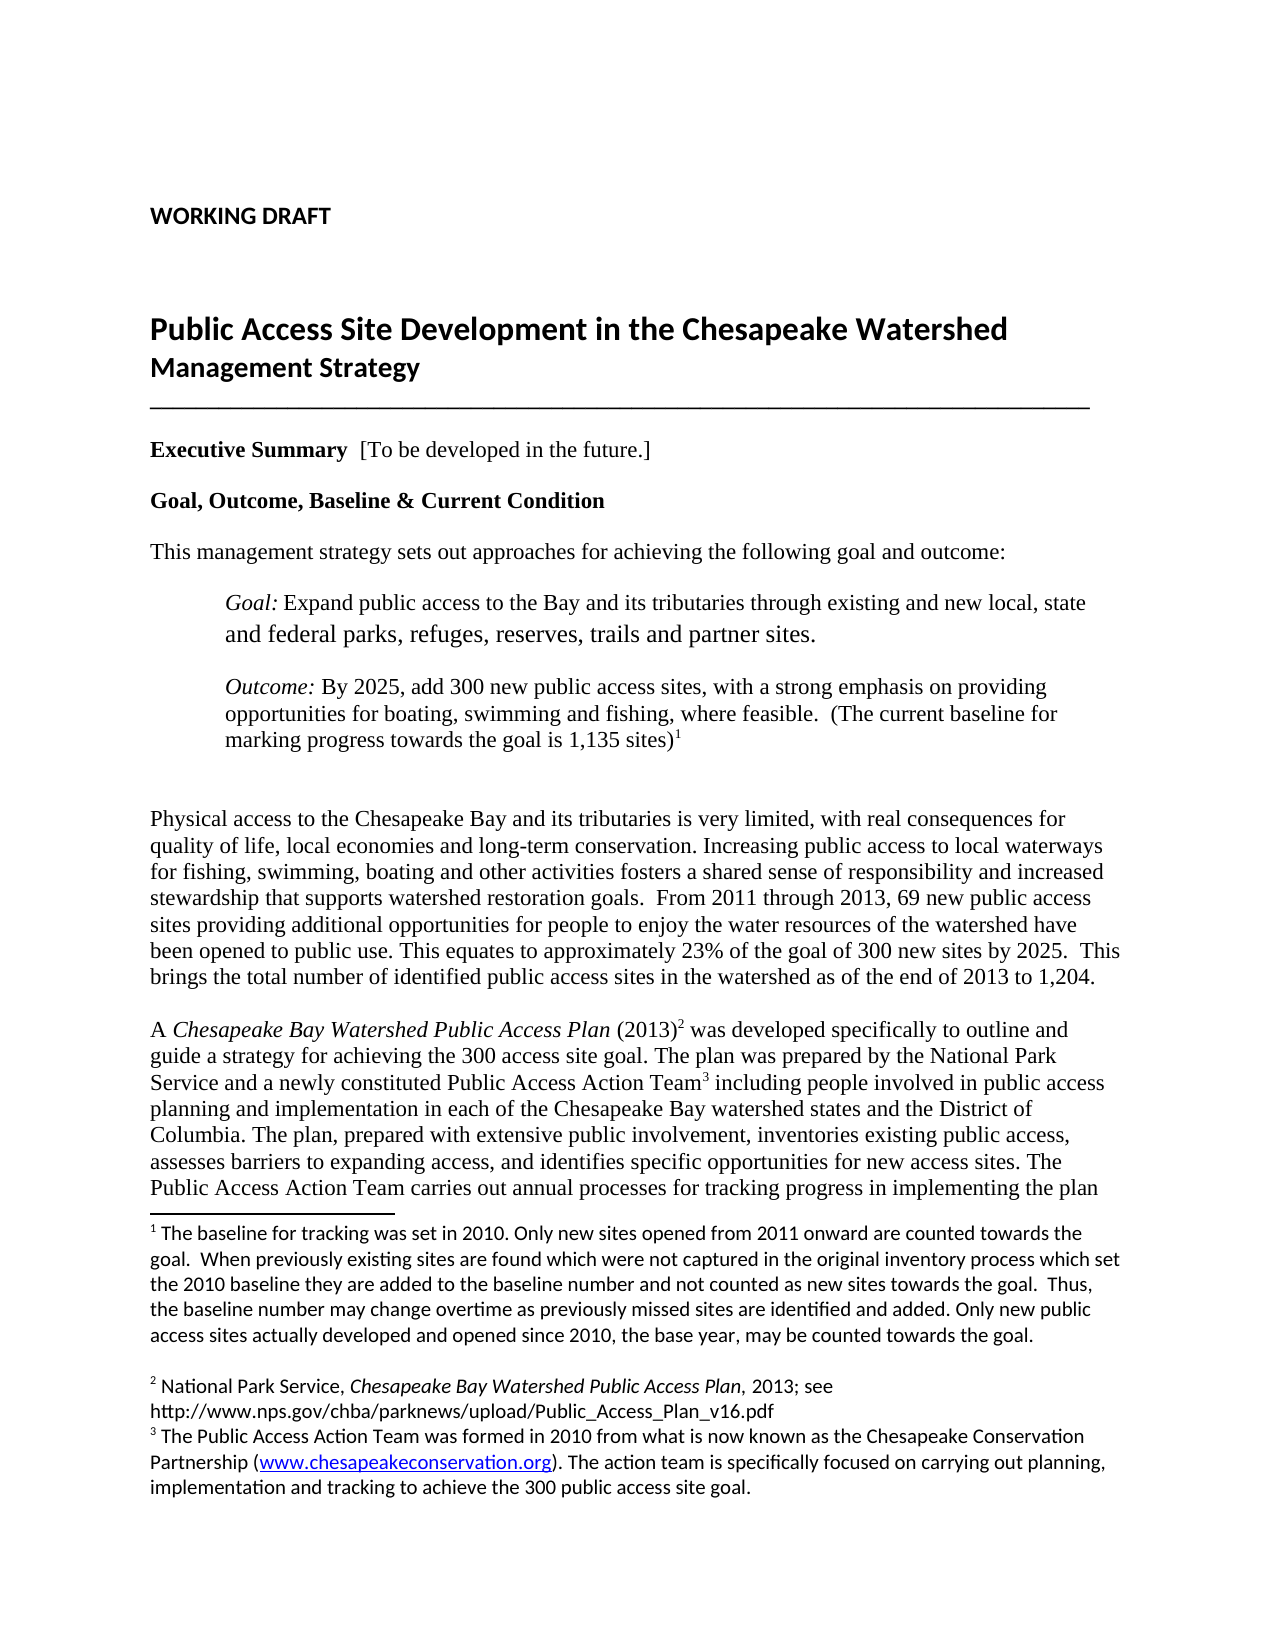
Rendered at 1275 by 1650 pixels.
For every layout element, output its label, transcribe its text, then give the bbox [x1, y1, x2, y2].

text WORKING DRAFT [150, 200, 1125, 231]
text Physical access to the Chesapeake Bay and its tributaries is very limited, with real consequences for quality of life, local economies and long-term conservation. Increasing public access to local waterways for fishing, swimming, boating and other activities fosters a shared sense of responsibility and increased stewardship that supports watershed restoration goals. From 2011 through 2013, 69 new public access sites providing additional opportunities for people to enjoy the water resources of the watershed have been opened to public use. This equates to approximately 23% of the goal of 300 new sites by 2025. This brings the total number of identified public access sites in the watershed as of the end of 2013 to 1,204. [150, 805, 1125, 990]
text Goal, Outcome, Baseline & Current Condition [150, 487, 1125, 513]
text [150, 1016, 1125, 1201]
text __________________________________________________________________________________ [150, 384, 1125, 411]
text Goal: Expand public access to the Bay and its tributaries through existing and new local, state and federal parks, refuges, reserves, trails and partner sites. [225, 589, 1125, 648]
text This management strategy sets out approaches for achieving the following goal and outcome: [150, 538, 1125, 564]
text Management Strategy [150, 349, 1125, 384]
text Executive Summary [To be developed in the future.] [150, 436, 1125, 462]
text Public Access Site Development in the Chesapeake Watershed [150, 308, 1125, 349]
text Outcome: By 2025, add 300 new public access sites, with a strong emphasis on providing opportunities for boating, swimming and fishing, where feasible. (The current baseline for marking progress towards the goal is 1,135 sites) [225, 673, 1125, 752]
